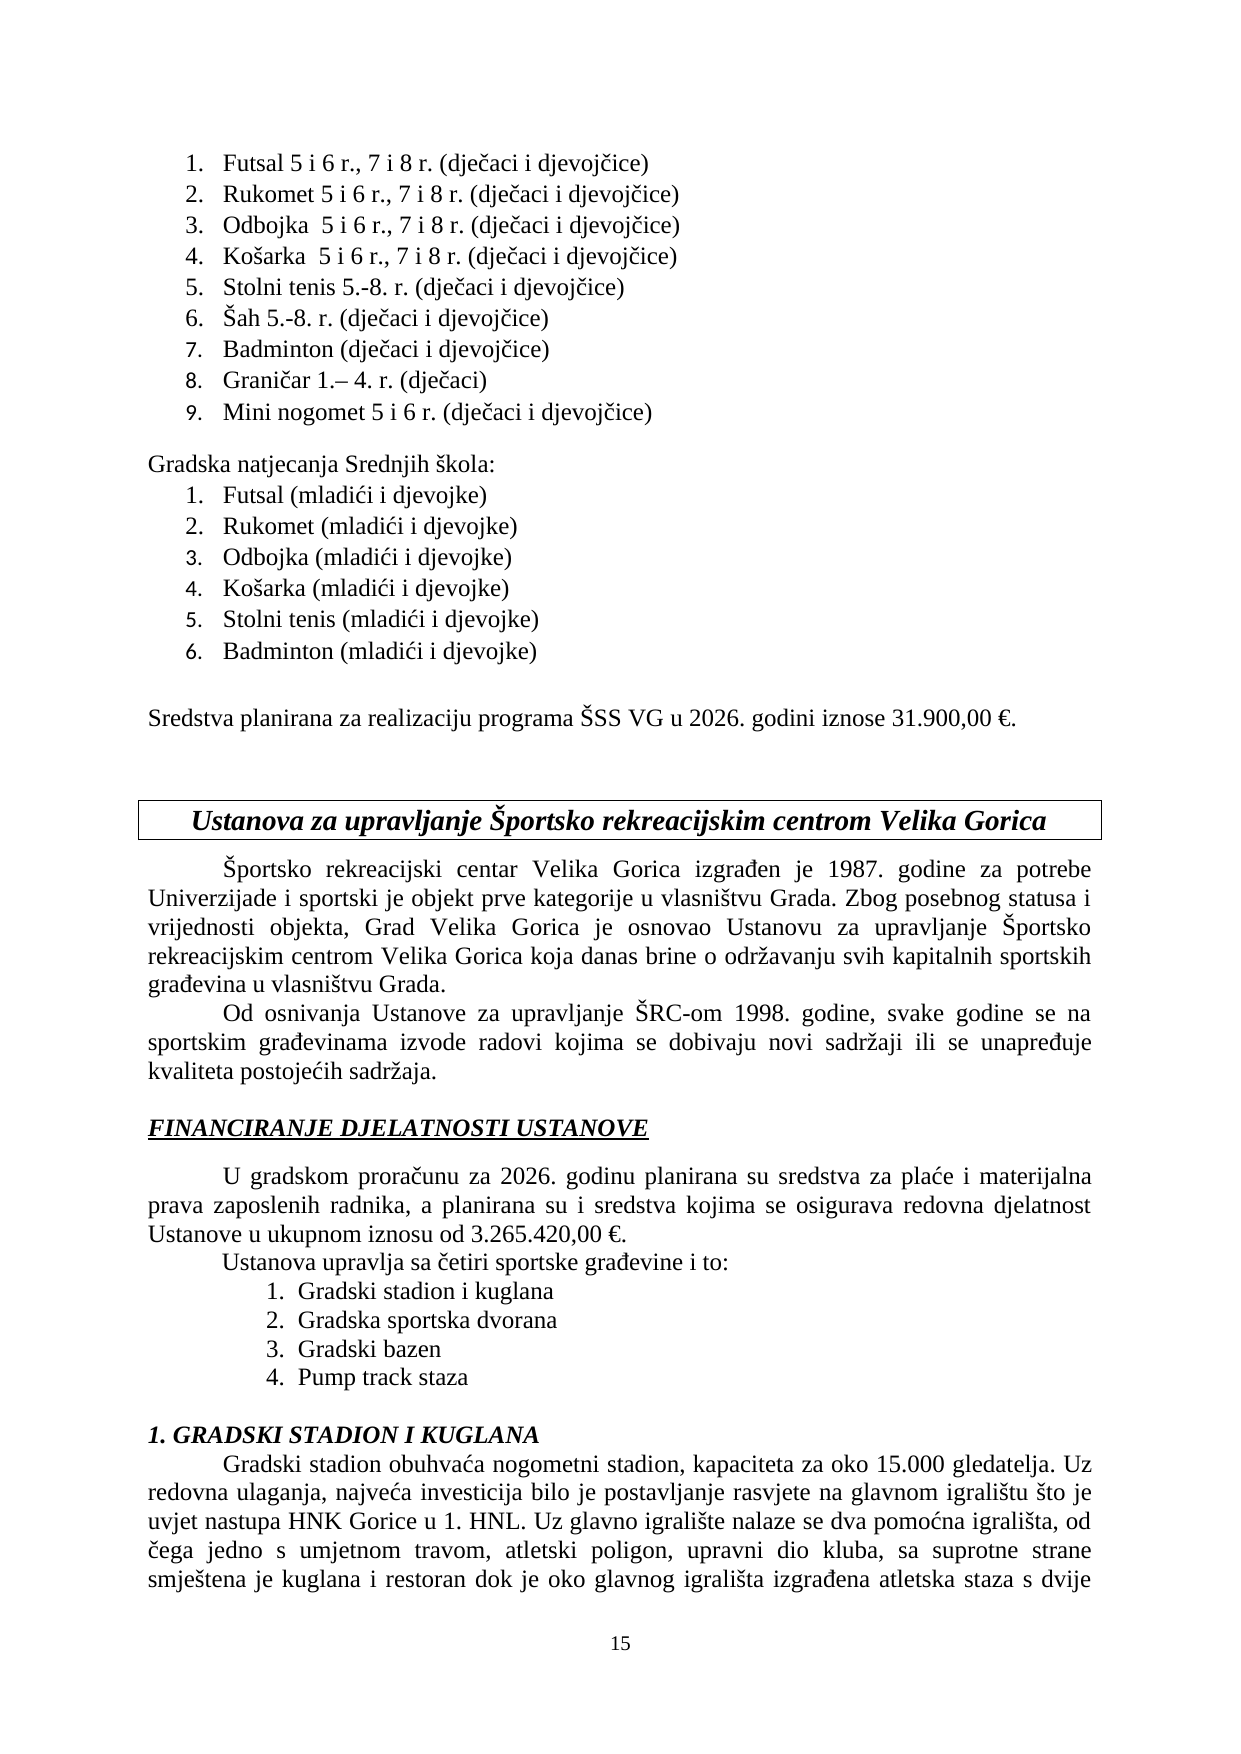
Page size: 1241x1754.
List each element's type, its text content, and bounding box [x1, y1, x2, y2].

text Od osnivanja Ustanove za upravljanje ŠRC-om 1998. godine, svake godine se na sportskim građevinama izvode radovi kojima se dobivaju novi sadržaji ili se unapređuje kvaliteta postojećih sadržaja. [148, 998, 1092, 1084]
list Rukomet 5 i 6 r., 7 i 8 r. (dječaci i djevojčice) [185, 179, 1092, 207]
list Odbojka 5 i 6 r., 7 i 8 r. (dječaci i djevojčice) [185, 210, 1092, 238]
list Košarka 5 i 6 r., 7 i 8 r. (dječaci i djevojčice) [185, 241, 1092, 269]
text Ustanova upravlja sa četiri sportske građevine i to: [148, 1247, 1092, 1276]
list Odbojka (mladići i djevojke) [185, 542, 1092, 571]
list Gradski stadion i kuglana [251, 1276, 1092, 1305]
text Športsko rekreacijski centar Velika Gorica izgrađen je 1987. godine za potrebe Univerzijade i sportski je objekt prve kategorije u vlasništvu Grada. Zbog posebnog statusa i vrijednosti objekta, Grad Velika Gorica je osnovao Ustanovu za upravljanje Športsko rekreacijskim centrom Velika Gorica koja danas brine o održavanju svih kapitalnih sportskih građevina u vlasništvu Grada. [148, 854, 1092, 998]
list Gradska sportska dvorana [251, 1305, 1092, 1334]
list Futsal (mladići i djevojke) [185, 480, 1092, 508]
list Pump track staza [251, 1362, 1092, 1391]
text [148, 1449, 1092, 1592]
list Futsal 5 i 6 r., 7 i 8 r. (dječaci i djevojčice) [185, 148, 1092, 176]
text U gradskom proračunu za 2026. godinu planirana su sredstva za plaće i materijalna prava zaposlenih radnika, a planirana su i sredstva kojima se osigurava redovna djelatnost Ustanove u ukupnom iznosu od 3.265.420,00 €. [148, 1161, 1092, 1247]
list Gradski bazen [251, 1334, 1092, 1362]
text Ustanova za upravljanje Športsko rekreacijskim centrom Velika Gorica [139, 801, 1101, 839]
list Stolni tenis (mladići i djevojke) [185, 604, 1092, 633]
list Košarka (mladići i djevojke) [185, 573, 1092, 602]
list Rukomet (mladići i djevojke) [185, 511, 1092, 539]
list Stolni tenis 5.-8. r. (dječaci i djevojčice) [185, 272, 1092, 301]
list Graničar 1.– 4. r. (dječaci) [185, 365, 1092, 394]
text Sredstva planirana za realizaciju programa ŠSS VG u 2026. godini iznose 31.900,00 €. [148, 703, 1092, 732]
text FINANCIRANJE DJELATNOSTI USTANOVE [148, 1113, 1092, 1142]
list Mini nogomet 5 i 6 r. (dječaci i djevojčice) [185, 397, 1092, 426]
list Badminton (mladići i djevojke) [185, 636, 1092, 665]
list Badminton (dječaci i djevojčice) [185, 334, 1092, 363]
list Gradska natjecanja Srednjih škola: [148, 449, 1092, 477]
text 1. GRADSKI STADION I KUGLANA [148, 1420, 1092, 1449]
list Šah 5.-8. r. (dječaci i djevojčice) [185, 303, 1092, 332]
